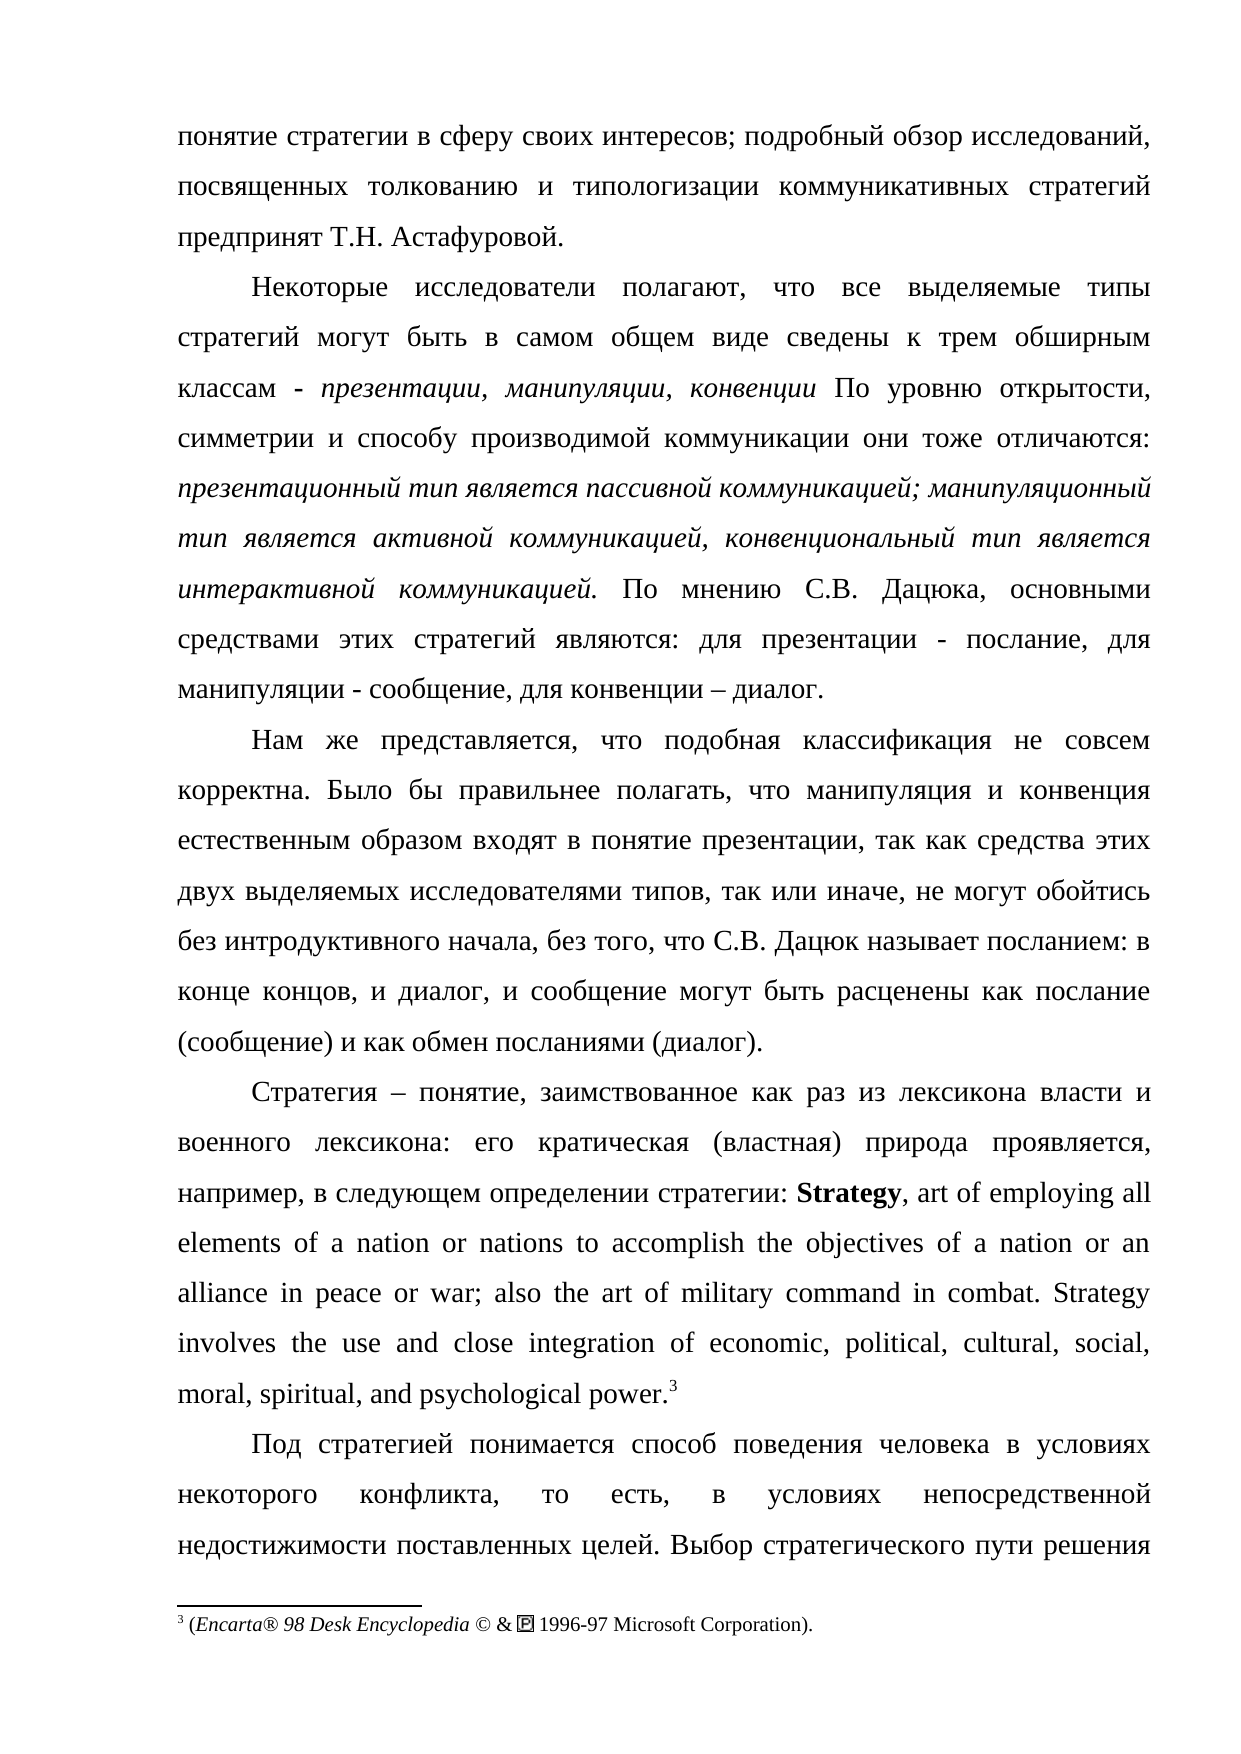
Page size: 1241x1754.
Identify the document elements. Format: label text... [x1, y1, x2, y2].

picture [518, 1616, 533, 1631]
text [177, 118, 1152, 252]
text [177, 1426, 1152, 1560]
text Нам же представляется, что подобная классификация не совсем корректна. Было бы правильнее полагать, что манипуляция и конвенция естественным образом входят в понятие презентации, так как средства этих двух выделяемых исследователями типов, так или иначе, не могут обойтись без интродуктивного начала, без того, что С.В. Дацюк называет посланием: в конце концов, и диалог, и сообщение могут быть расценены как послание (сообщение) и как обмен посланиями (диалог). [177, 722, 1152, 1057]
text Стратегия – понятие, заимствованное как раз из лексикона власти и военного лексикона: его кратическая (властная) природа проявляется, например, в следующем определении стратегии: Strategy, art of employing all elements of a nation or nations to accomplish the objectives of a nation or an alliance in peace or war; also the art of military command in combat. Strategy involves the use and close integration of economic, political, cultural, social, moral, spiritual, and psychological power. [177, 1074, 1152, 1409]
text Некоторые исследователи полагают, что все выделяемые типы стратегий могут быть в самом общем виде сведены к трем обширным классам - презентации, манипуляции, конвенции По уровню открытости, симметрии и способу производимой коммуникации они тоже отличаются: презентационный тип является пассивной коммуникацией; манипуляционный тип является активной коммуникацией, конвенциональный тип является интерактивной коммуникацией. По мнению С.В. Дацюка, основными средствами этих стратегий являются: для презентации - послание, для манипуляции - сообщение, для конвенции – диалог. [177, 269, 1152, 705]
